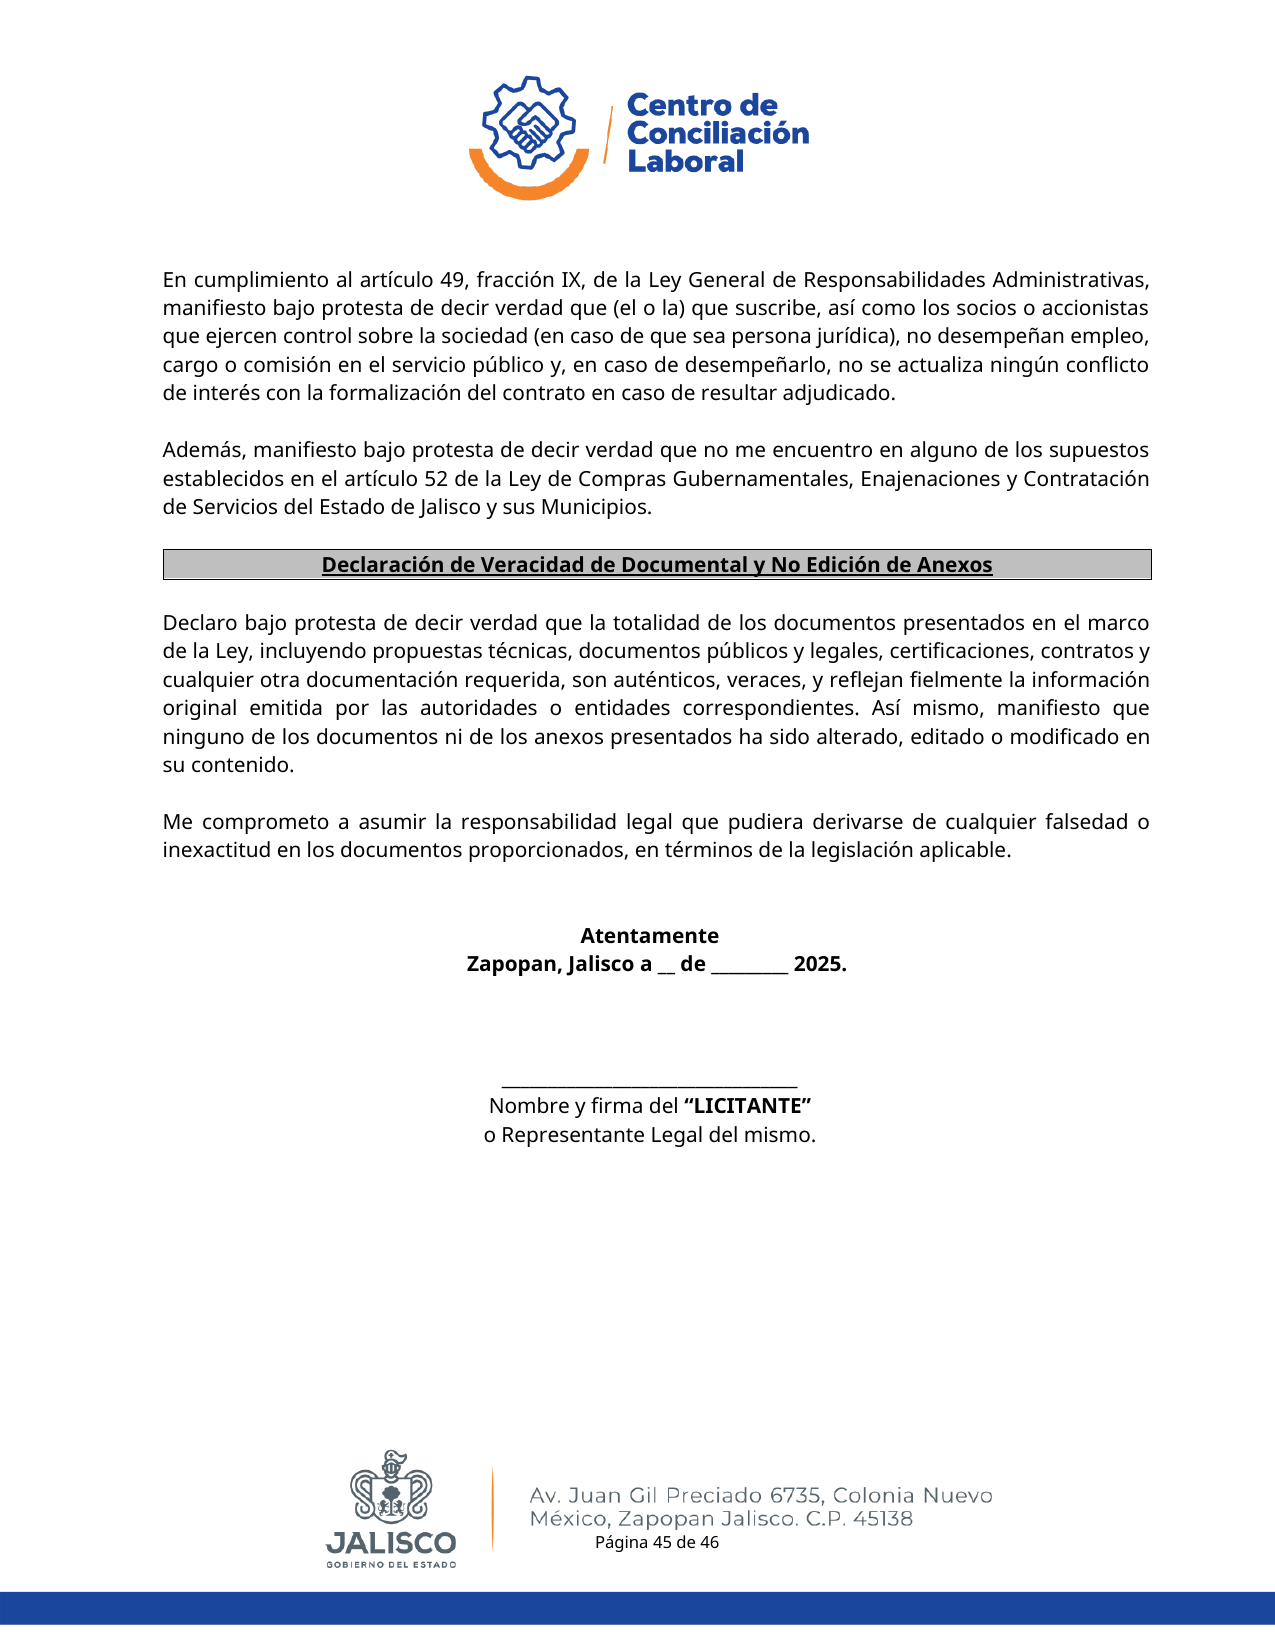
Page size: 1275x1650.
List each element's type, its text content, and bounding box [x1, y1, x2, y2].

text ________________________________ [162, 1063, 1137, 1091]
text Atentamente [162, 921, 1137, 949]
picture [0, 3, 1275, 1650]
table_header Declaración de Veracidad de Documental y No Edición de Anexos [164, 550, 1151, 578]
text Me comprometo a asumir la responsabilidad legal que pudiera derivarse de cualquier falsedad o inexactitud en los documentos proporcionados, en términos de la legislación aplicable. [162, 807, 1152, 864]
text Además, manifiesto bajo protesta de decir verdad que no me encuentro en alguno de los supuestos establecidos en el artículo 52 de la Ley de Compras Gubernamentales, Enajenaciones y Contratación de Servicios del Estado de Jalisco y sus Municipios. [162, 435, 1152, 521]
text En cumplimiento al artículo 49, fracción IX, de la Ley General de Responsabilidades Administrativas, manifiesto bajo protesta de decir verdad que (el o la) que suscribe, así como los socios o accionistas que ejercen control sobre la sociedad (en caso de que sea persona jurídica), no desempeñan empleo, cargo o comisión en el servicio público y, en caso de desempeñarlo, no se actualiza ningún conflicto de interés con la formalización del contrato en caso de resultar adjudicado. [162, 265, 1152, 407]
text o Representante Legal del mismo. [162, 1120, 1137, 1148]
text Nombre y firma del “LICITANTE” [162, 1091, 1137, 1120]
text Zapopan, Jalisco a __ de _________ 2025. [162, 949, 1152, 978]
text Declaro bajo protesta de decir verdad que la totalidad de los documentos presentados en el marco de la Ley, incluyendo propuestas técnicas, documentos públicos y legales, certificaciones, contratos y cualquier otra documentación requerida, son auténticos, veraces, y reflejan fielmente la información original emitida por las autoridades o entidades correspondientes. Así mismo, manifiesto que ninguno de los documentos ni de los anexos presentados ha sido alterado, editado o modificado en su contenido. [162, 608, 1152, 779]
